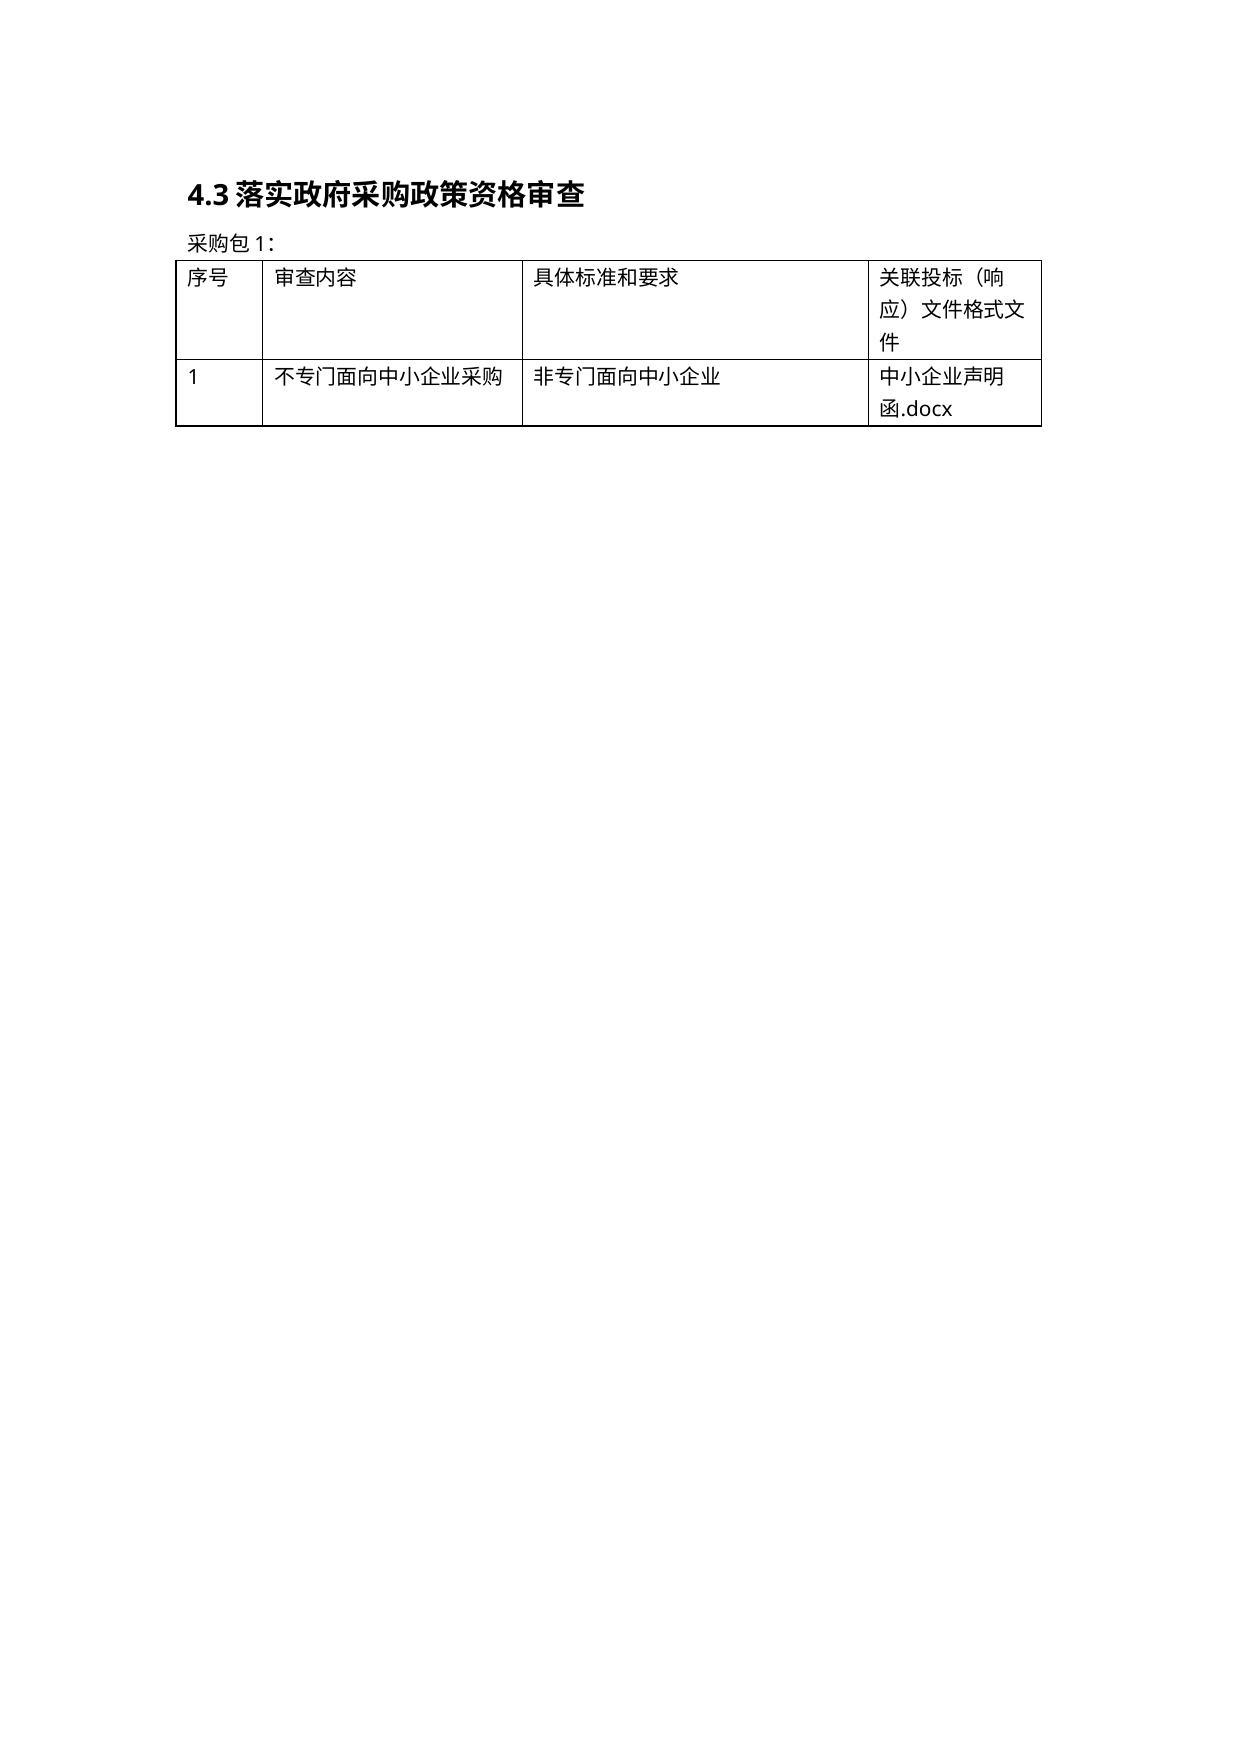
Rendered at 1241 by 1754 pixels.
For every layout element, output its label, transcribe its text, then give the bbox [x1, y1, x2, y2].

table_cell 1 [177, 360, 262, 425]
text 4.3落实政府采购政策资格审查 [187, 162, 1053, 227]
text 采购包1： [187, 227, 1053, 259]
table_cell 中小企业声明函.docx [869, 360, 1041, 425]
table_header 具体标准和要求 [523, 261, 868, 358]
table_cell 非专门面向中小企业 [523, 360, 868, 425]
table_header 关联投标（响应）文件格式文件 [869, 261, 1041, 358]
table_header 审查内容 [263, 261, 522, 358]
table_cell 不专门面向中小企业采购 [263, 360, 522, 425]
table_header 序号 [177, 261, 262, 358]
